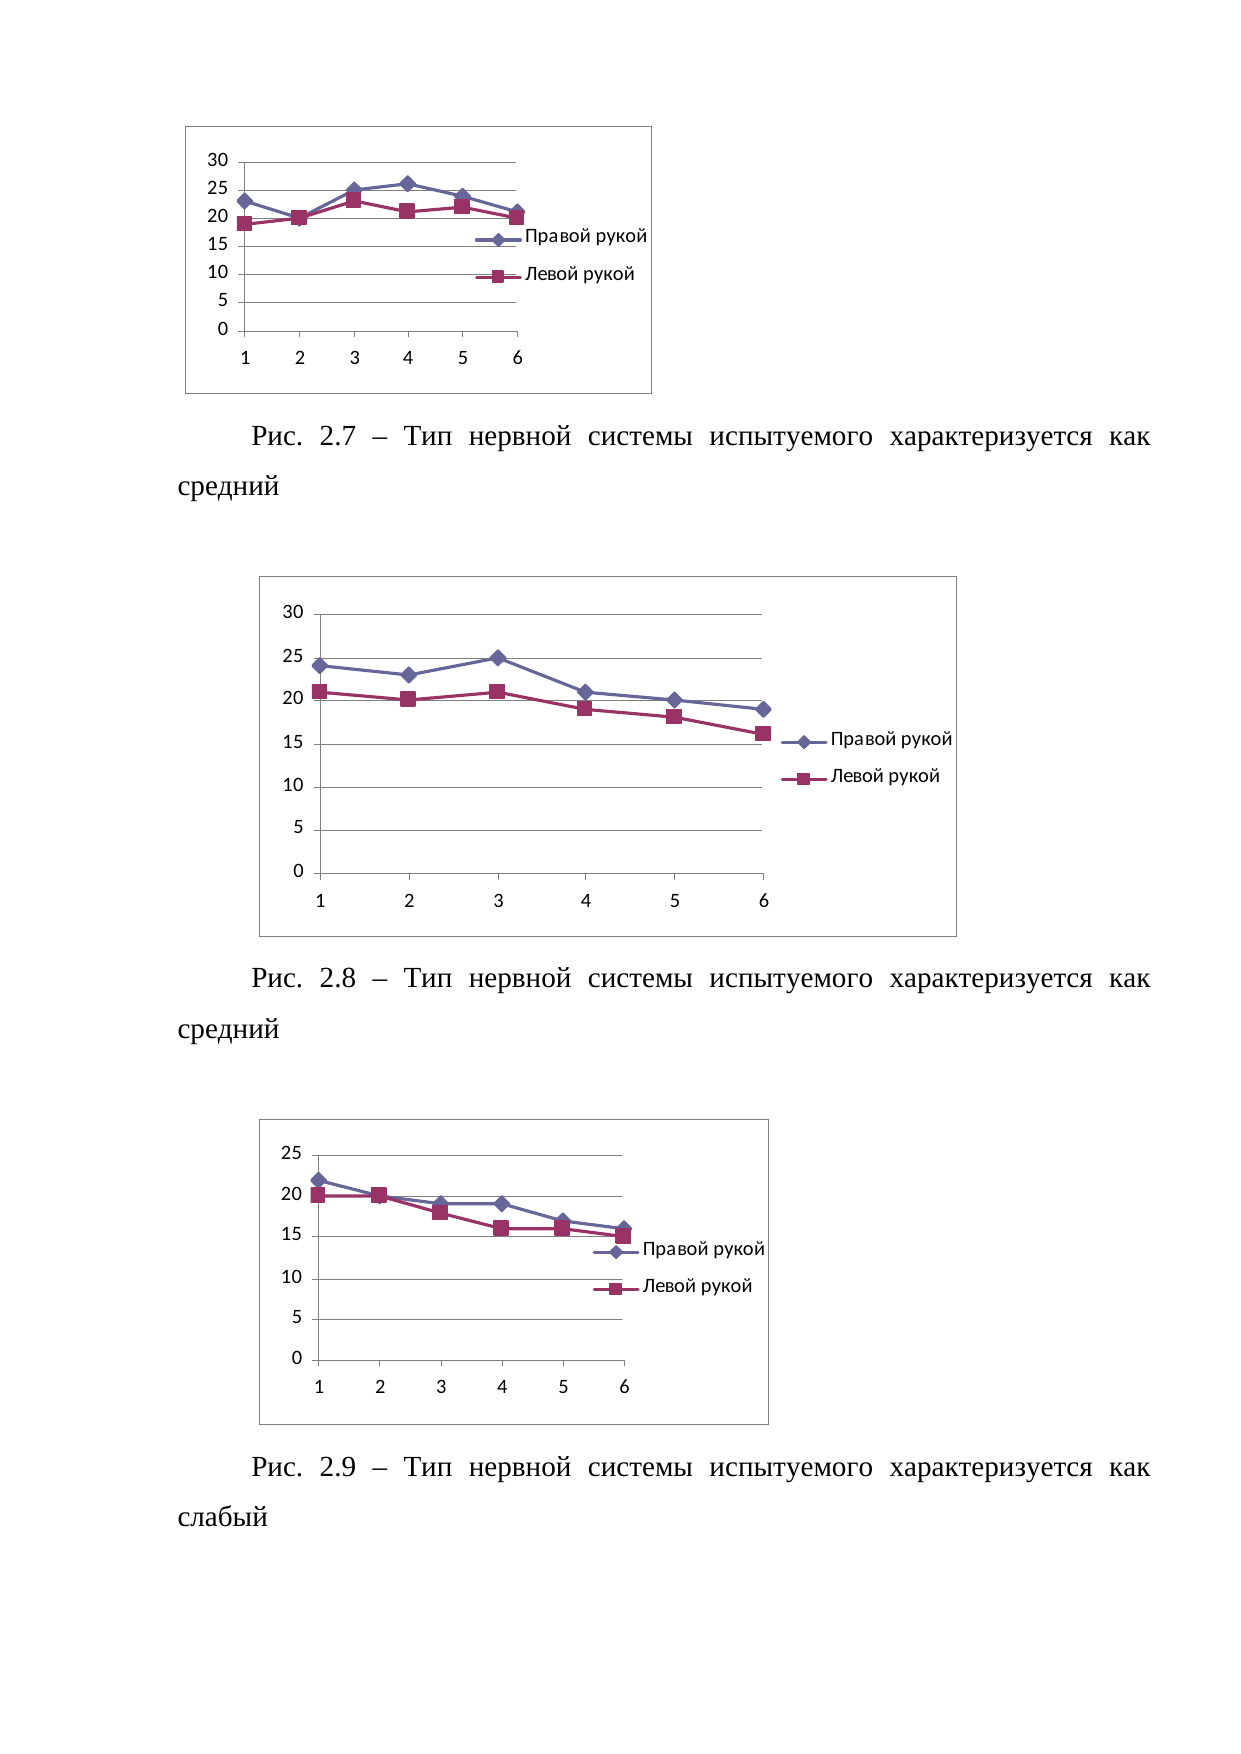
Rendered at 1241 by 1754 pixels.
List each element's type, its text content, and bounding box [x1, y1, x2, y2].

text Рис. 2.8 – Тип нервной системы испытуемого характеризуется как средний [177, 961, 1152, 1044]
text Рис. 2.9 – Тип нервной системы испытуемого характеризуется как слабый [177, 1449, 1152, 1533]
text Рис. 2.7 – Тип нервной системы испытуемого характеризуется как средний [177, 418, 1152, 502]
